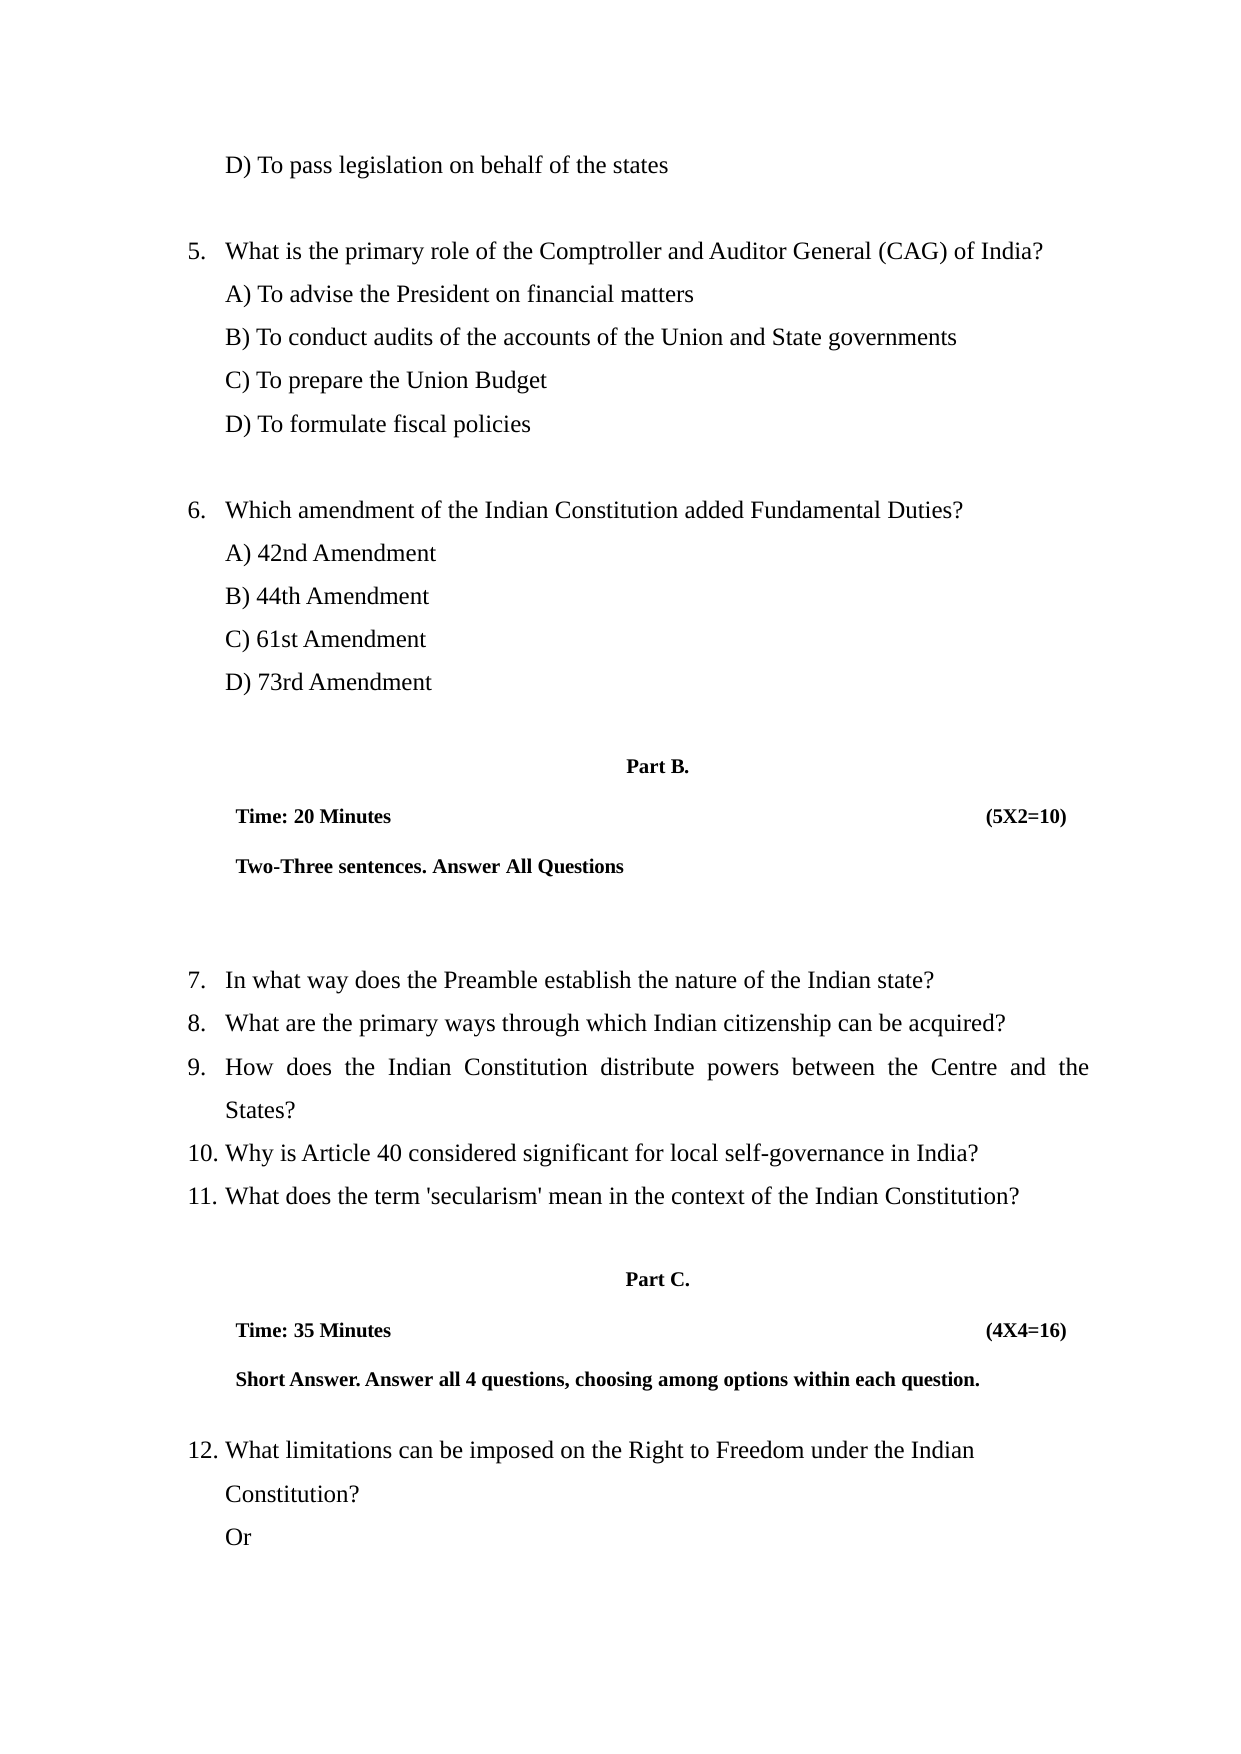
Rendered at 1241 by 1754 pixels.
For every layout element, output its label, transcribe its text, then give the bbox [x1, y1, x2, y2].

list A) 42nd Amendment [225, 538, 1090, 567]
text Part B. [300, 754, 1015, 778]
list What limitations can be imposed on the Right to Freedom under the Indian Constitution? [187, 1436, 1090, 1507]
list Or [225, 1522, 1090, 1551]
list C) 61st Amendment [225, 624, 1090, 653]
text Time: 20 Minutes (5X2=10) [235, 804, 1090, 828]
list D) To formulate fiscal policies [225, 409, 1090, 437]
list D) To pass legislation on behalf of the states [225, 150, 1090, 179]
list What does the term 'secularism' mean in the context of the Indian Constitution? [187, 1181, 1090, 1210]
text Part C. [300, 1267, 1015, 1291]
list In what way does the Preamble establish the nature of the Indian state? [187, 965, 1090, 994]
list B) 44th Amendment [225, 581, 1090, 610]
list Which amendment of the Indian Constitution added Fundamental Duties? [187, 495, 1090, 524]
list C) To prepare the Union Budget [225, 366, 1090, 394]
list How does the Indian Constitution distribute powers between the Centre and the States? [187, 1052, 1090, 1123]
list D) 73rd Amendment [225, 667, 1090, 696]
list A) To advise the President on financial matters [225, 279, 1090, 308]
list What are the primary ways through which Indian citizenship can be acquired? [187, 1008, 1090, 1037]
text Two-Three sentences. Answer All Questions [235, 854, 1090, 878]
list Why is Article 40 considered significant for local self-governance in India? [187, 1138, 1090, 1167]
list What is the primary role of the Comptroller and Auditor General (CAG) of India? [187, 236, 1090, 265]
text Time: 35 Minutes (4X4=16) [235, 1317, 1090, 1342]
text Short Answer. Answer all 4 questions, choosing among options within each question. [235, 1367, 1069, 1391]
list B) To conduct audits of the accounts of the Union and State governments [225, 322, 1090, 351]
